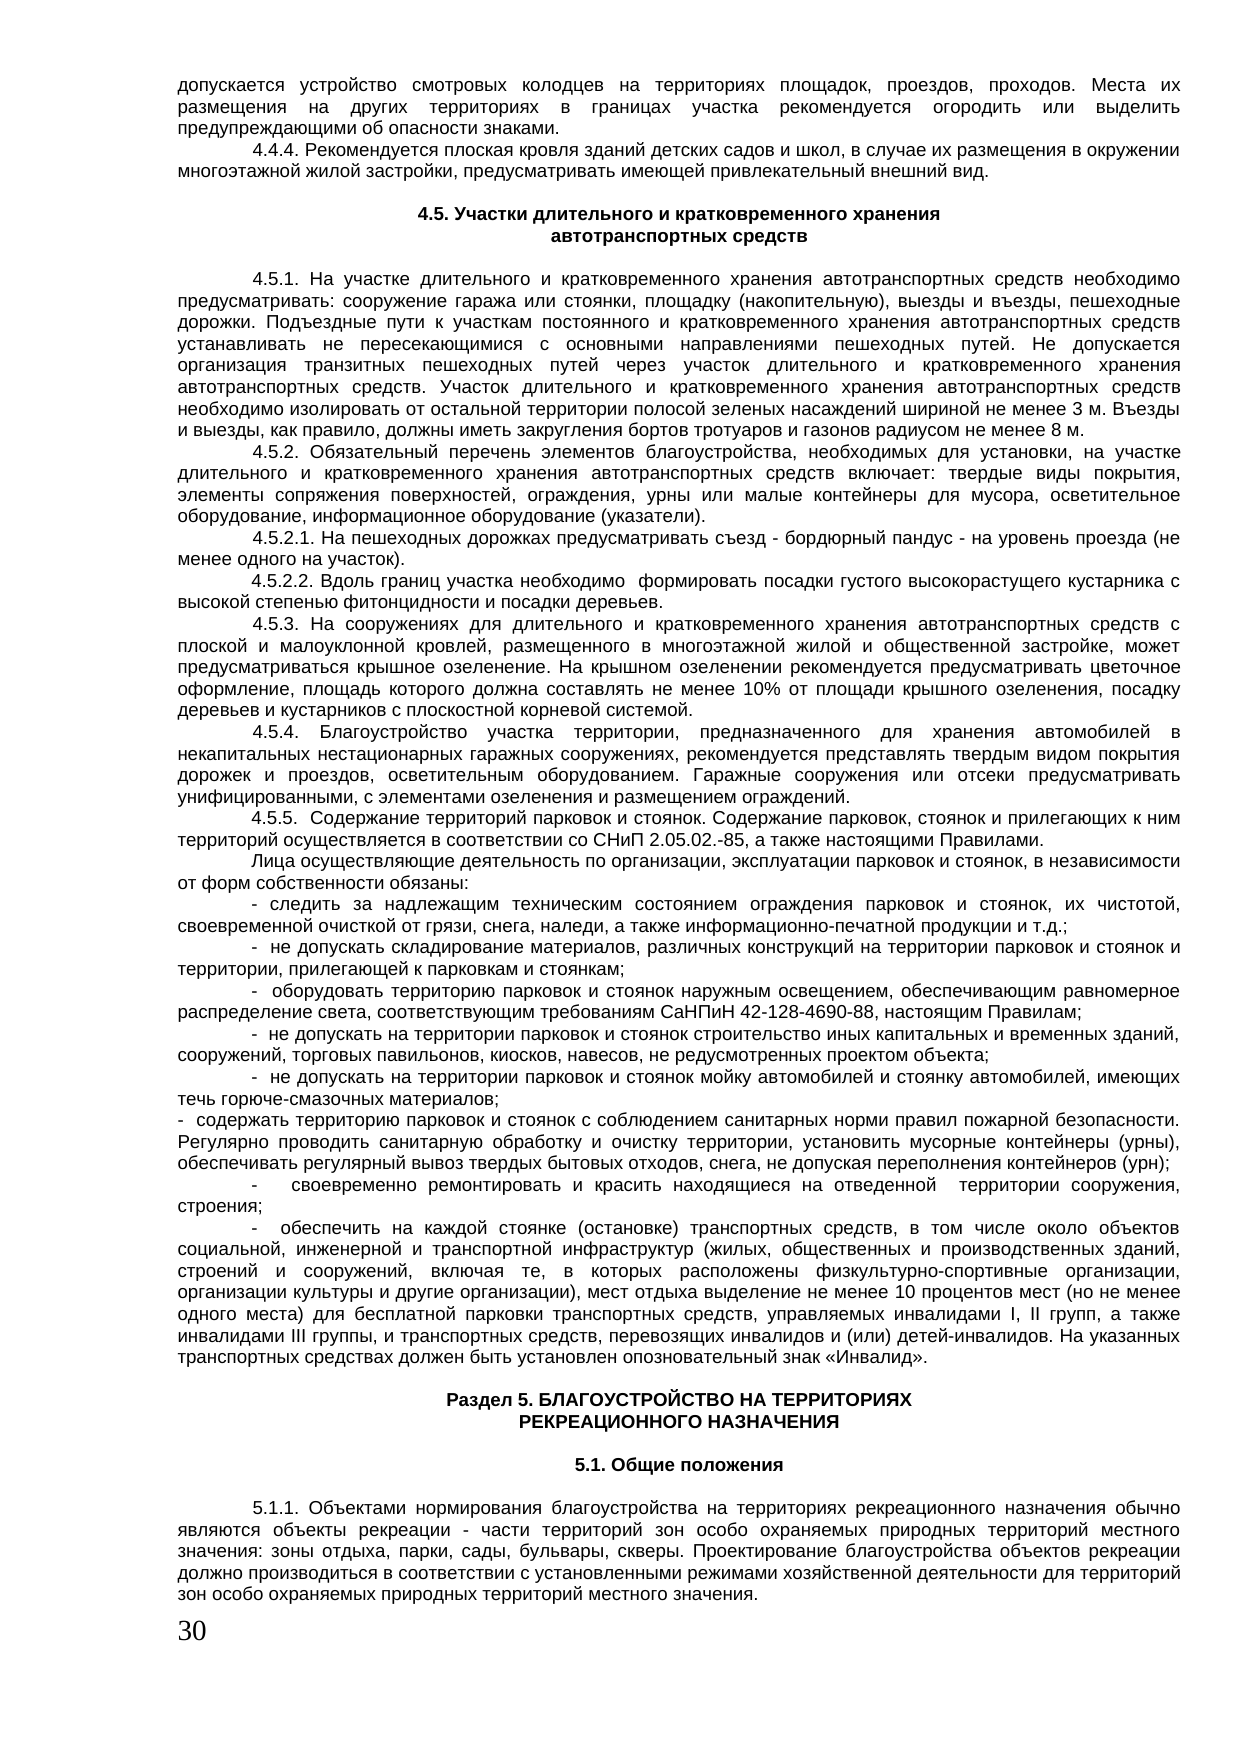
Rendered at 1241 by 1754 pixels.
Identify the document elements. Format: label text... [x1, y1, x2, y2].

text - своевременно ремонтировать и красить находящиеся на отведенной территории сооружения, строения; [177, 1173, 1181, 1217]
text 4.4.4. Рекомендуется плоская кровля зданий детских садов и школ, в случае их размещения в окружении многоэтажной жилой застройки, предусматривать имеющей привлекательный внешний вид. [177, 138, 1181, 182]
text - не допускать складирование материалов, различных конструкций на территории парковок и стоянок и территории, прилегающей к парковкам и стоянкам; [177, 936, 1181, 979]
text 4.5.3. На сооружениях для длительного и кратковременного хранения автотранспортных средств с плоской и малоуклонной кровлей, размещенного в многоэтажной жилой и общественной застройке, может предусматриваться крышное озеленение. На крышном озеленении рекомендуется предусматривать цветочное оформление, площадь которого должна составлять не менее 10% от площади крышного озеленения, посадку деревьев и кустарников с плоскостной корневой системой. [177, 613, 1181, 721]
text автотранспортных средств [177, 225, 1181, 246]
text 4.5.2.1. На пешеходных дорожках предусматривать съезд - бордюрный пандус - на уровень проезда (не менее одного на участок). [177, 527, 1181, 570]
text 4.5.2. Обязательный перечень элементов благоустройства, необходимых для установки, на участке длительного и кратковременного хранения автотранспортных средств включает: твердые виды покрытия, элементы сопряжения поверхностей, ограждения, урны или малые контейнеры для мусора, осветительное оборудование, информационное оборудование (указатели). [177, 440, 1181, 527]
text - не допускать на территории парковок и стоянок строительство иных капитальных и временных зданий, сооружений, торговых павильонов, киосков, навесов, не редусмотренных проектом объекта; [177, 1023, 1181, 1066]
text - не допускать на территории парковок и стоянок мойку автомобилей и стоянку автомобилей, имеющих течь горюче-смазочных материалов; [177, 1066, 1181, 1109]
text 5.1.1. Объектами нормирования благоустройства на территориях рекреационного назначения обычно являются объекты рекреации - части территорий зон особо охраняемых природных территорий местного значения: зоны отдыха, парки, сады, бульвары, скверы. Проектирование благоустройства объектов рекреации должно производиться в соответствии с установленными режимами хозяйственной деятельности для территорий зон особо охраняемых природных территорий местного значения. [177, 1497, 1181, 1605]
text 4.5.2.2. Вдоль границ участка необходимо формировать посадки густого высокорастущего кустарника с высокой степенью фитонцидности и посадки деревьев. [177, 570, 1181, 613]
text 4.5.5. Содержание территорий парковок и стоянок. Содержание парковок, стоянок и прилегающих к ним территорий осуществляется в соответствии со СНиП 2.05.02.-85, а также настоящими Правилами. [177, 807, 1181, 850]
text - содержать территорию парковок и стоянок с соблюдением санитарных норми правил пожарной безопасности. Регулярно проводить санитарную обработку и очистку территории, установить мусорные контейнеры (урны), обеспечивать регулярный вывоз твердых бытовых отходов, снега, не допуская переполнения контейнеров (урн); [177, 1109, 1181, 1173]
text 4.5. Участки длительного и кратковременного хранения [177, 203, 1181, 225]
text 4.5.1. На участке длительного и кратковременного хранения автотранспортных средств необходимо предусматривать: сооружение гаража или стоянки, площадку (накопительную), выезды и въезды, пешеходные дорожки. Подъездные пути к участкам постоянного и кратковременного хранения автотранспортных средств устанавливать не пересекающимися с основными направлениями пешеходных путей. Не допускается организация транзитных пешеходных путей через участок длительного и кратковременного хранения автотранспортных средств. Участок длительного и кратковременного хранения автотранспортных средств необходимо изолировать от остальной территории полосой зеленых насаждений шириной не менее 3 м. Въезды и выезды, как правило, должны иметь закругления бортов тротуаров и газонов радиусом не менее 8 м. [177, 268, 1181, 440]
text - обеспечить на каждой стоянке (остановке) транспортных средств, в том числе около объектов социальной, инженерной и транспортной инфраструктур (жилых, общественных и производственных зданий, строений и сооружений, включая те, в которых расположены физкультурно-спортивные организации, организации культуры и другие организации), мест отдыха выделение не менее 10 процентов мест (но не менее одного места) для бесплатной парковки транспортных средств, управляемых инвалидами I, II групп, а также инвалидами III группы, и транспортных средств, перевозящих инвалидов и (или) детей-инвалидов. На указанных транспортных средствах должен быть установлен опозновательный знак «Инвалид». [177, 1217, 1181, 1368]
text Раздел 5. БЛАГОУСТРОЙСТВО НА ТЕРРИТОРИЯХ [177, 1389, 1181, 1411]
text РЕКРЕАЦИОННОГО НАЗНАЧЕНИЯ [177, 1411, 1181, 1432]
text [177, 74, 1181, 138]
text 4.5.4. Благоустройство участка территории, предназначенного для хранения автомобилей в некапитальных нестационарных гаражных сооружениях, рекомендуется представлять твердым видом покрытия дорожек и проездов, осветительным оборудованием. Гаражные сооружения или отсеки предусматривать унифицированными, с элементами озеленения и размещением ограждений. [177, 721, 1181, 807]
text - следить за надлежащим техническим состоянием ограждения парковок и стоянок, их чистотой, своевременной очисткой от грязи, снега, наледи, а также информационно-печатной продукции и т.д.; [177, 893, 1181, 936]
text - оборудовать территорию парковок и стоянок наружным освещением, обеспечивающим равномерное распределение света, соответствующим требованиям СаНПиН 42-128-4690-88, настоящим Правилам; [177, 979, 1181, 1023]
text Лица осуществляющие деятельность по организации, эксплуатации парковок и стоянок, в независимости от форм собственности обязаны: [177, 850, 1181, 893]
text 5.1. Общие положения [177, 1454, 1181, 1475]
